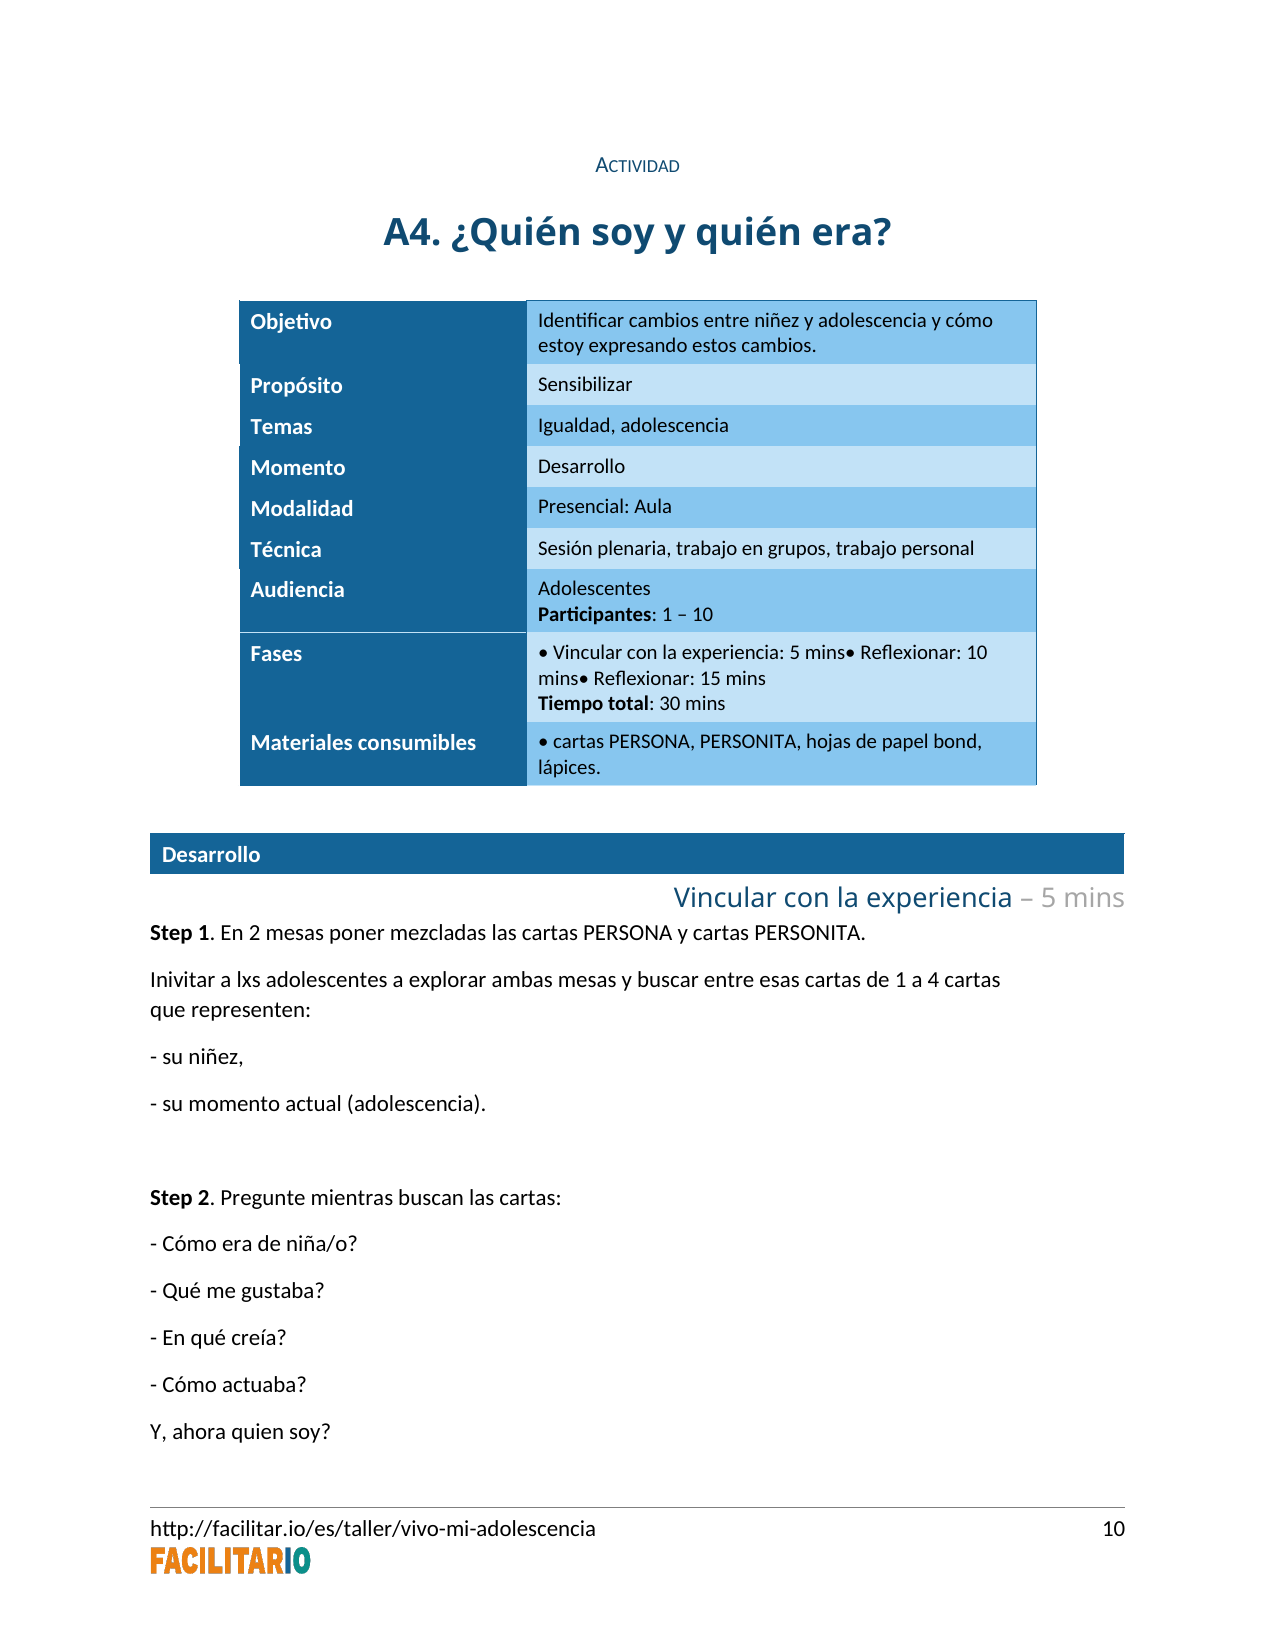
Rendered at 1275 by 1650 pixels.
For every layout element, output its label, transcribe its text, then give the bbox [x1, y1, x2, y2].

table_cell Igualdad, adolescencia [527, 405, 1036, 446]
table_cell Fases [240, 634, 526, 722]
text Step 1. En 2 mesas poner mezcladas las cartas PERSONA y cartas PERSONITA. [150, 918, 1125, 946]
text Actividad [150, 150, 1125, 178]
table_cell • Vincular con la experiencia: 5 mins Tiempo total: 30 mins [527, 633, 1036, 722]
table_cell Temas [240, 406, 526, 446]
table_header Identificar cambios entre niñez y adolescencia y cómo estoy expresando estos cambios. [527, 301, 1036, 364]
table_cell Propósito [240, 365, 526, 405]
table_cell Momento [240, 447, 526, 487]
text - En qué creía? [150, 1323, 1125, 1351]
subtitle Vincular con la experiencia – 5 mins [150, 878, 1125, 915]
picture [145, 1544, 315, 1576]
table_cell Presencial: Aula [527, 487, 1036, 528]
table_cell Desarrollo [527, 446, 1036, 487]
text Step 2. Pregunte mientras buscan las cartas: [150, 1183, 1125, 1211]
text Y, ahora quien soy? [150, 1417, 1125, 1445]
table_cell Técnica [240, 529, 526, 569]
table_cell Audiencia [240, 570, 526, 632]
text - su niñez, [150, 1042, 1125, 1070]
table_cell Materiales consumibles [240, 723, 526, 785]
text - Cómo era de niña/o? [150, 1229, 1125, 1258]
text - su momento actual (adolescencia). [150, 1089, 1125, 1117]
table_cell Sesión plenaria, trabajo en grupos, trabajo personal [527, 528, 1036, 569]
table_cell Sensibilizar [527, 364, 1036, 405]
text - Cómo actuaba? [150, 1370, 1125, 1398]
subtitle A4. ¿Quién soy y quién era? [150, 205, 1125, 256]
table_header Objetivo [240, 301, 526, 364]
table_header Desarrollo [151, 834, 1124, 874]
text - Qué me gustaba? [150, 1276, 1125, 1304]
table_cell Adolescentes Participantes: 1 – 10 [527, 569, 1036, 632]
text Inivitar a lxs adolescentes a explorar ambas mesas y buscar entre esas cartas de 1 a 4 cartas que representen: [150, 965, 1125, 1023]
table_cell Modalidad [240, 488, 526, 528]
table_cell • cartas PERSONA, PERSONITA, hojas de papel bond, lápices. [527, 722, 1036, 785]
